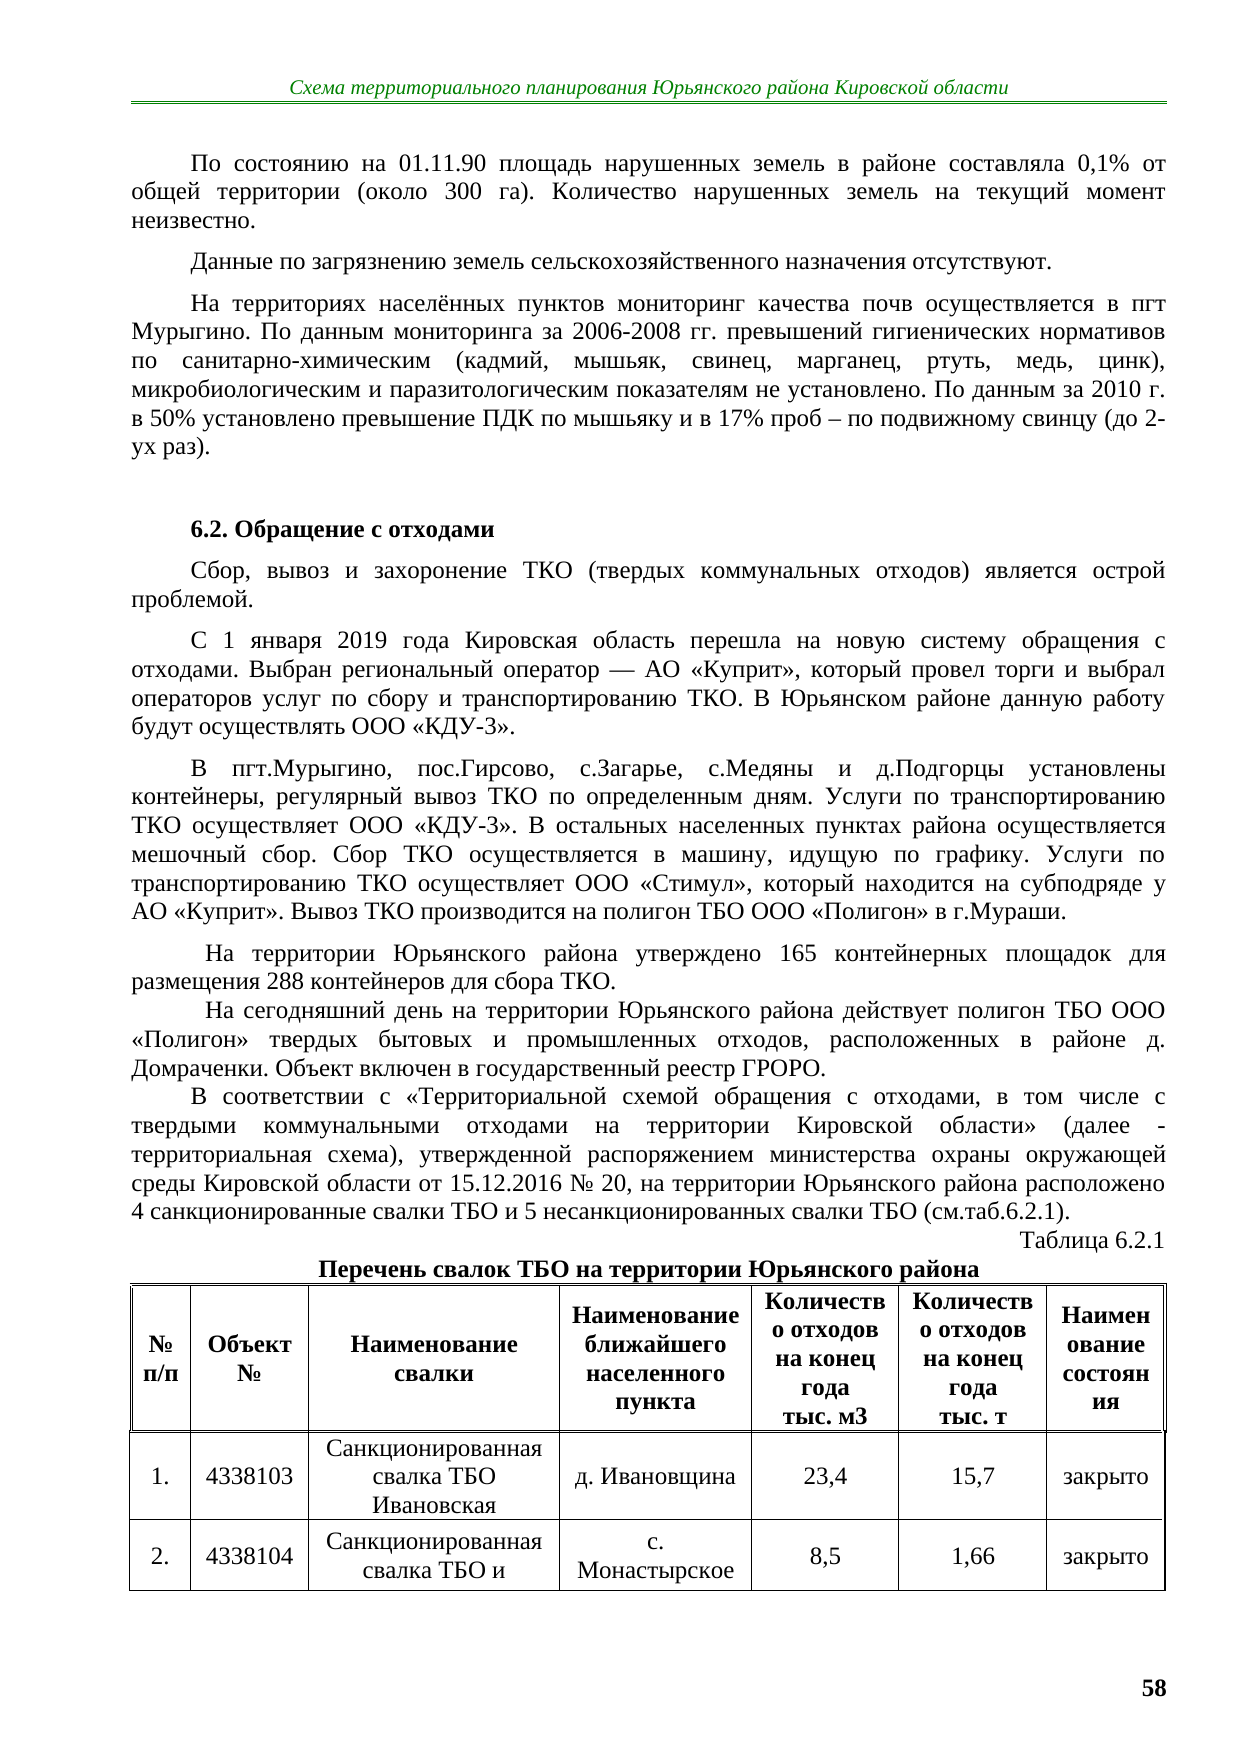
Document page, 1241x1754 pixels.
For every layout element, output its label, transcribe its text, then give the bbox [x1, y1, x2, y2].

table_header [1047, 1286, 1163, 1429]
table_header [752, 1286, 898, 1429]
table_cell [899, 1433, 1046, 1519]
text На сегодняшний день на территории Юрьянского района действует полигон ТБО ООО «Полигон» твердых бытовых и промышленных отходов, расположенных в районе д. Домраченки. Объект включен в государственный реестр ГРОРО. [131, 995, 1167, 1081]
text В соответствии с «Территориальной схемой обращения с отходами, в том числе с твердыми коммунальными отходами на территории Кировской области» (далее - территориальная схема), утвержденной распоряжением министерства охраны окружающей среды Кировской области от 15.12.2016 № 20, на территории Юрьянского района расположено 4 санкционированные свалки ТБО и 5 несанкционированных свалки ТБО (см.таб.6.2.1). [131, 1081, 1167, 1225]
text На территории Юрьянского района утверждено 165 контейнерных площадок для размещения 288 контейнеров для сбора ТКО. [131, 938, 1167, 995]
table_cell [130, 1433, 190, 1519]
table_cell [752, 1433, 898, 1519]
text Таблица 6.2.1 [131, 1225, 1165, 1254]
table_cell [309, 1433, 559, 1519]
text Перечень свалок ТБО на территории Юрьянского района [131, 1254, 1167, 1283]
text По состоянию на 01.11.90 площадь нарушенных земель в районе составляла 0,1% от общей территории (около ). Количество нарушенных земель на текущий момент неизвестно. [131, 148, 1167, 234]
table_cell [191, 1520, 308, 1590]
text В пгт.Мурыгино, пос.Гирсово, с.Загарье, с.Медяны и д.Подгорцы установлены контейнеры, регулярный вывоз ТКО по определенным дням. Услуги по транспортированию ТКО осуществляет ООО «КДУ-3». В остальных населенных пунктах района осуществляется мешочный сбор. Сбор ТКО осуществляется в машину, идущую по графику. Услуги по транспортированию ТКО осуществляет ООО «Стимул», который находится на субподряде у АО «Куприт». Вывоз ТКО производится на полигон ТБО ООО «Полигон» в г.Мураши. [131, 753, 1167, 925]
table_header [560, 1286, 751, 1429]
text Данные по загрязнению земель сельскохозяйственного назначения отсутствуют. [131, 246, 1167, 275]
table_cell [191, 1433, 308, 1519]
text С 1 января 2019 года Кировская область перешла на новую систему обращения с отходами. Выбран региональный оператор — АО «Куприт», который провел торги и выбрал операторов услуг по сбору и транспортированию ТКО. В Юрьянском районе данную работу будут осуществлять ООО «КДУ-3». [131, 625, 1167, 740]
text 6.2. Обращение с отходами [131, 514, 1167, 543]
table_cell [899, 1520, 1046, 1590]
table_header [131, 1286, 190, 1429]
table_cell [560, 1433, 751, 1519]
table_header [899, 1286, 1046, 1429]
text Сбор, вывоз и захоронение ТКО (твердых коммунальных отходов) является острой проблемой. [131, 555, 1167, 613]
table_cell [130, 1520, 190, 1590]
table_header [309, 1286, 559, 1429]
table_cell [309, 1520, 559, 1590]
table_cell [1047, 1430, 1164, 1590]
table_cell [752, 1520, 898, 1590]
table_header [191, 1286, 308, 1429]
text На территориях населённых пунктов мониторинг качества почв осуществляется в пгт Мурыгино. По данным мониторинга за 2006-2008 гг. превышений гигиенических нормативов по санитарно-химическим (кадмий, мышьяк, свинец, марганец, ртуть, медь, цинк), микробиологическим и паразитологическим показателям не установлено. По данным за . в 50% установлено превышение ПДК по мышьяку и в 17% проб – по подвижному свинцу (до 2-ух раз). [131, 288, 1167, 460]
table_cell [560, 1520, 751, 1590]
